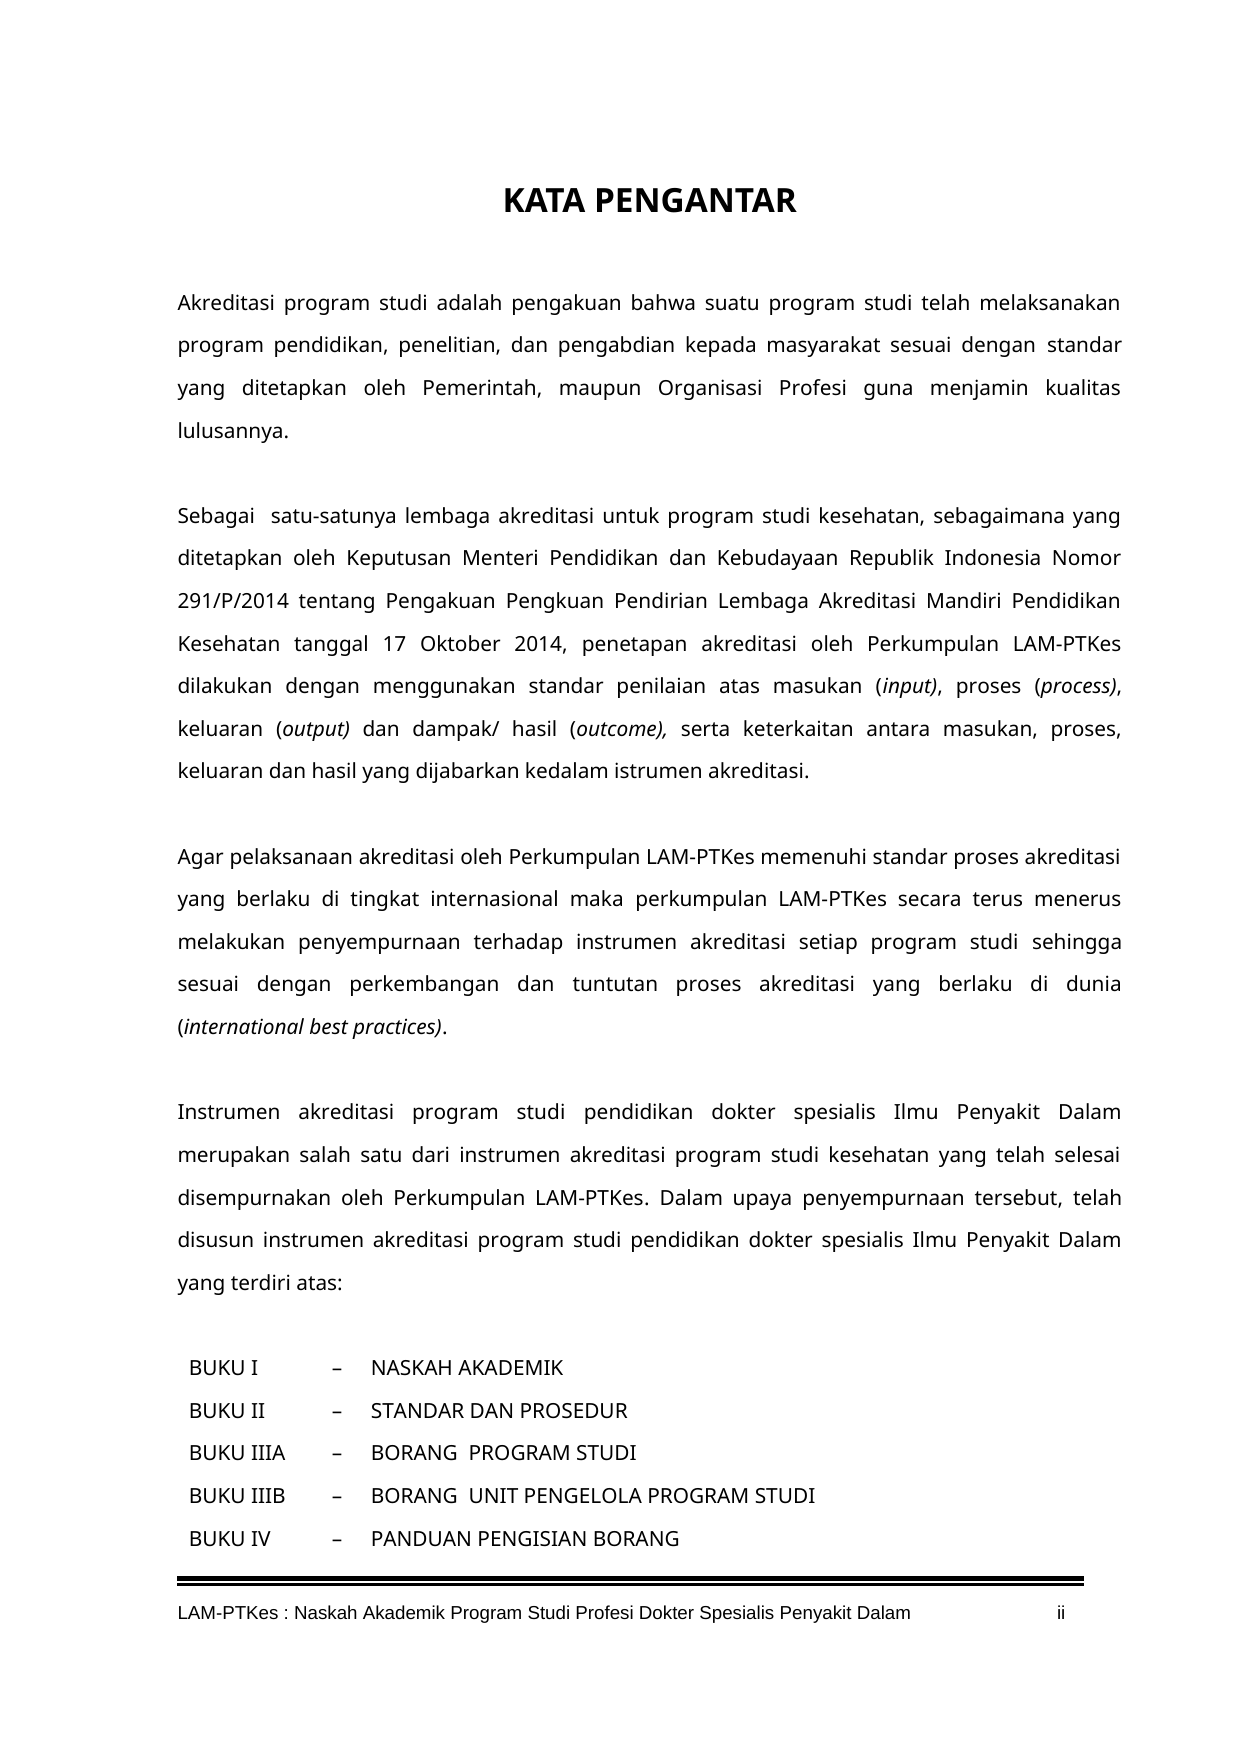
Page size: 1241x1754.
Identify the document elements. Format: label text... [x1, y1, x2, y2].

table_cell – [314, 1439, 359, 1481]
table_cell – [314, 1396, 359, 1438]
table_header NASKAH AKADEMIK [359, 1353, 1133, 1396]
table_cell BORANG UNIT PENGELOLA PROGRAM STUDI [359, 1481, 1133, 1524]
table_cell PANDUAN PENGISIAN BORANG [359, 1524, 1133, 1567]
text Sebagai satu-satunya lembaga akreditasi untuk program studi kesehatan, sebagaimana yang ditetapkan oleh Keputusan Menteri Pendidikan dan Kebudayaan Republik Indonesia Nomor 291/P/2014 tentang Pengakuan Pengkuan Pendirian Lembaga Akreditasi Mandiri Pendidikan Kesehatan tanggal 17 Oktober 2014, penetapan akreditasi oleh Perkumpulan LAM-PTKes dilakukan dengan menggunakan standar penilaian atas masukan (input), proses (process), keluaran (output) dan dampak/ hasil (outcome), serta keterkaitan antara masukan, proses, keluaran dan hasil yang dijabarkan kedalam istrumen akreditasi. [177, 501, 1122, 785]
text Agar pelaksanaan akreditasi oleh Perkumpulan LAM-PTKes memenuhi standar proses akreditasi yang berlaku di tingkat internasional maka perkumpulan LAM-PTKes secara terus menerus melakukan penyempurnaan terhadap instrumen akreditasi setiap program studi sehingga sesuai dengan perkembangan dan tuntutan proses akreditasi yang berlaku di dunia (international best practices). [177, 842, 1122, 1041]
table_header BUKU I [177, 1353, 314, 1396]
subtitle KATA PENGANTAR [177, 177, 1122, 223]
table_cell BUKU IIIA [177, 1439, 314, 1481]
text Instrumen akreditasi program studi pendidikan dokter spesialis Ilmu Penyakit Dalam merupakan salah satu dari instrumen akreditasi program studi kesehatan yang telah selesai disempurnakan oleh Perkumpulan LAM-PTKes. Dalam upaya penyempurnaan tersebut, telah disusun instrumen akreditasi program studi pendidikan dokter spesialis Ilmu Penyakit Dalam yang terdiri atas: [177, 1097, 1122, 1296]
table_cell – [314, 1481, 359, 1524]
table_header – [314, 1353, 359, 1396]
table_cell BUKU II [177, 1396, 314, 1438]
table_cell – [314, 1524, 359, 1567]
table_cell BORANG PROGRAM STUDI [359, 1439, 1133, 1481]
text Akreditasi program studi adalah pengakuan bahwa suatu program studi telah melaksanakan program pendidikan, penelitian, dan pengabdian kepada masyarakat sesuai dengan standar yang ditetapkan oleh Pemerintah, maupun Organisasi Profesi guna menjamin kualitas lulusannya. [177, 288, 1122, 444]
table_cell BUKU IV [177, 1524, 314, 1567]
table_cell STANDAR DAN PROSEDUR [359, 1396, 1133, 1438]
table_cell BUKU IIIB [177, 1481, 314, 1524]
